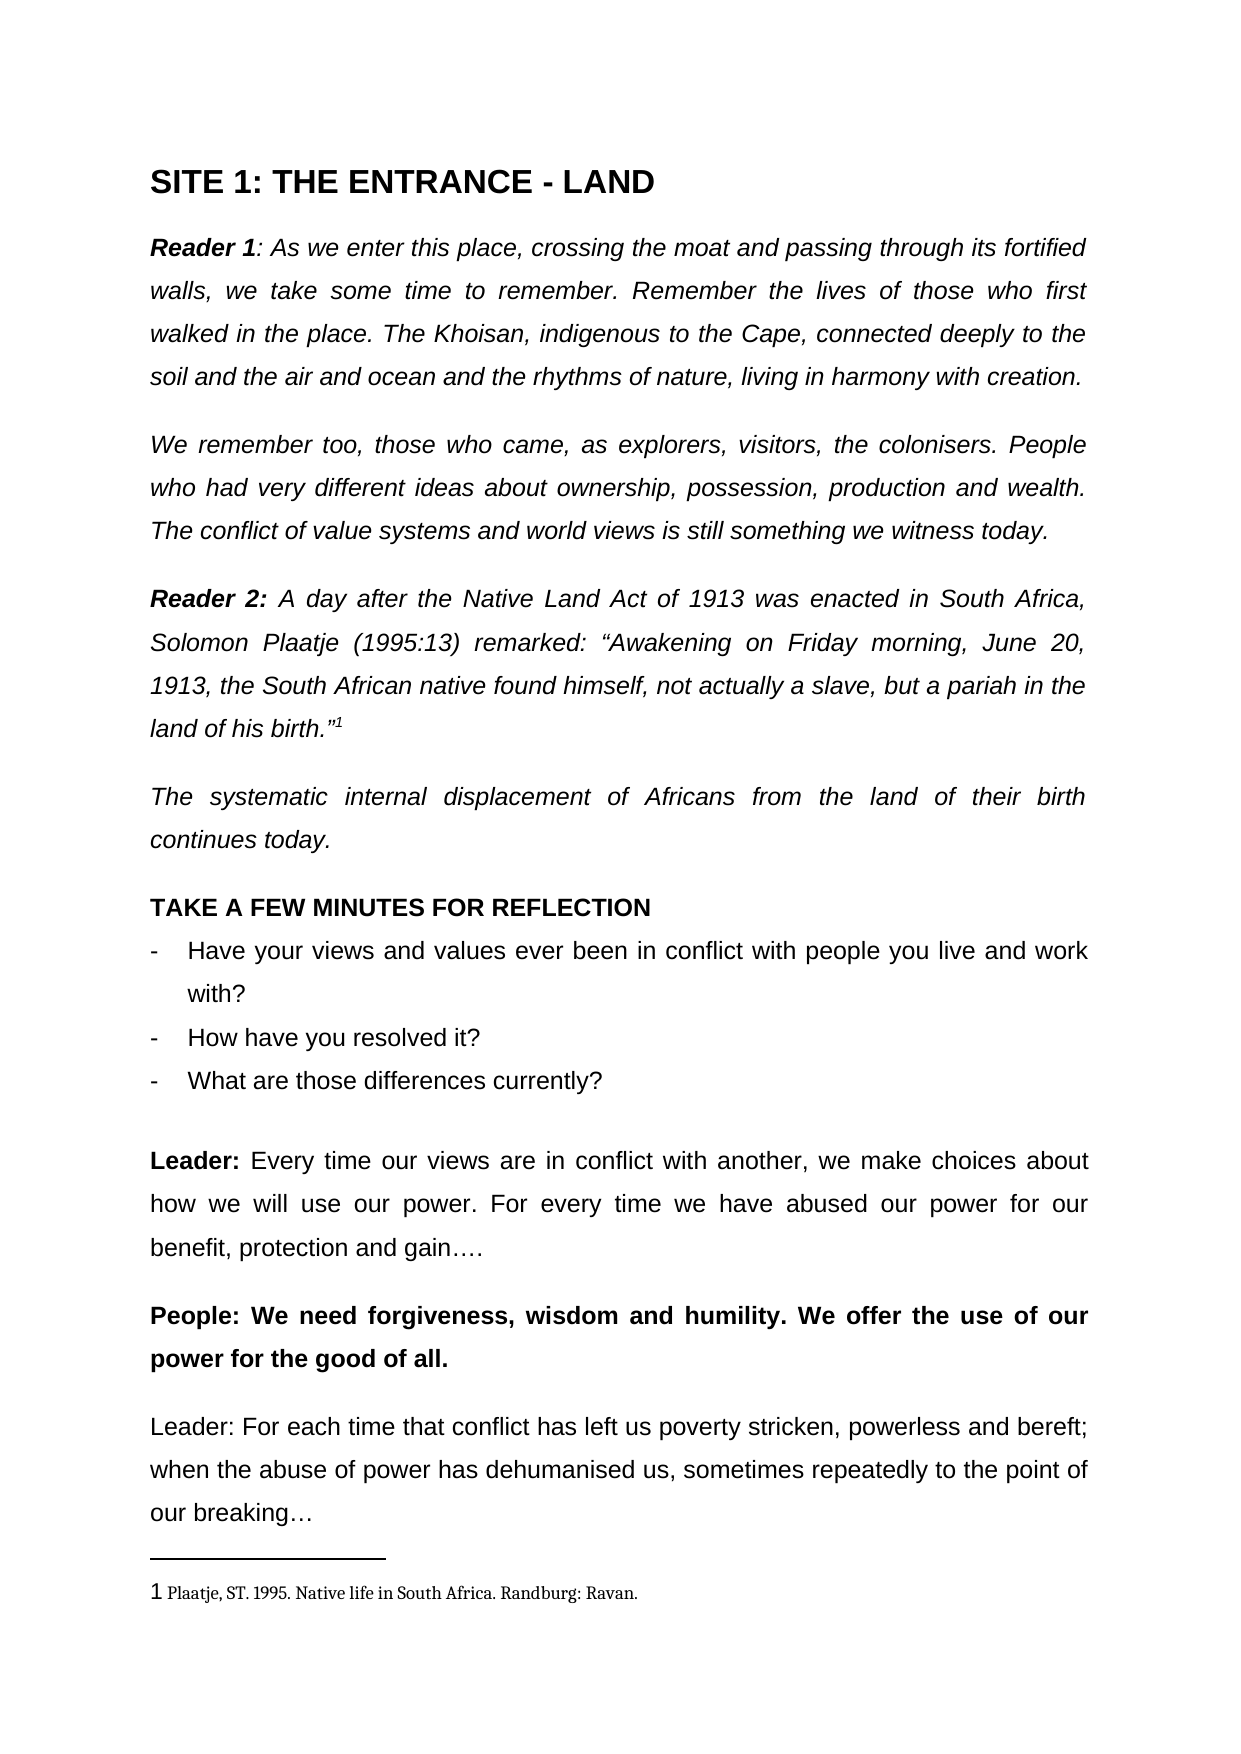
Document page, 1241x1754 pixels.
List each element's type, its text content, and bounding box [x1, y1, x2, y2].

text Leader: Every time our views are in conflict with another, we make choices about how we will use our power. For every time we have abused our power for our benefit, protection and gain…. [150, 1146, 1090, 1261]
text People: We need forgiveness, wisdom and humility. We offer the use of our power for the good of all. [150, 1301, 1090, 1373]
text TAKE A FEW MINUTES FOR REFLECTION [150, 893, 1090, 922]
text Reader 2: A day after the Native Land Act of 1913 was enacted in South Africa, Solomon Plaatje (1995:13) remarked: “Awakening on Friday morning, June 20, 1913, the South African native found himself, not actually a slave, but a pariah in the land of his birth.” [150, 584, 1090, 743]
list Have your views and values ever been in conflict with people you live and work with? [150, 936, 1090, 1008]
text SITE 1: THE ENTRANCE - LAND [150, 162, 1090, 201]
text Reader 1: As we enter this place, crossing the moat and passing through its fortified walls, we take some time to remember. Remember the lives of those who first walked in the place. The Khoisan, indigenous to the Cape, connected deeply to the soil and the air and ocean and the rhythms of nature, living in harmony with creation. [150, 233, 1090, 391]
list How have you resolved it? [150, 1023, 1090, 1051]
text The systematic internal displacement of Africans from the land of their birth continues today. [150, 782, 1090, 854]
text We remember too, those who came, as explorers, visitors, the colonisers. People who had very different ideas about ownership, possession, production and wealth. The conflict of value systems and world views is still something we witness today. [150, 430, 1090, 545]
list What are those differences currently? [150, 1066, 1090, 1094]
text Leader: For each time that conflict has left us poverty stricken, powerless and bereft; when the abuse of power has dehumanised us, sometimes repeatedly to the point of our breaking… [150, 1412, 1090, 1527]
